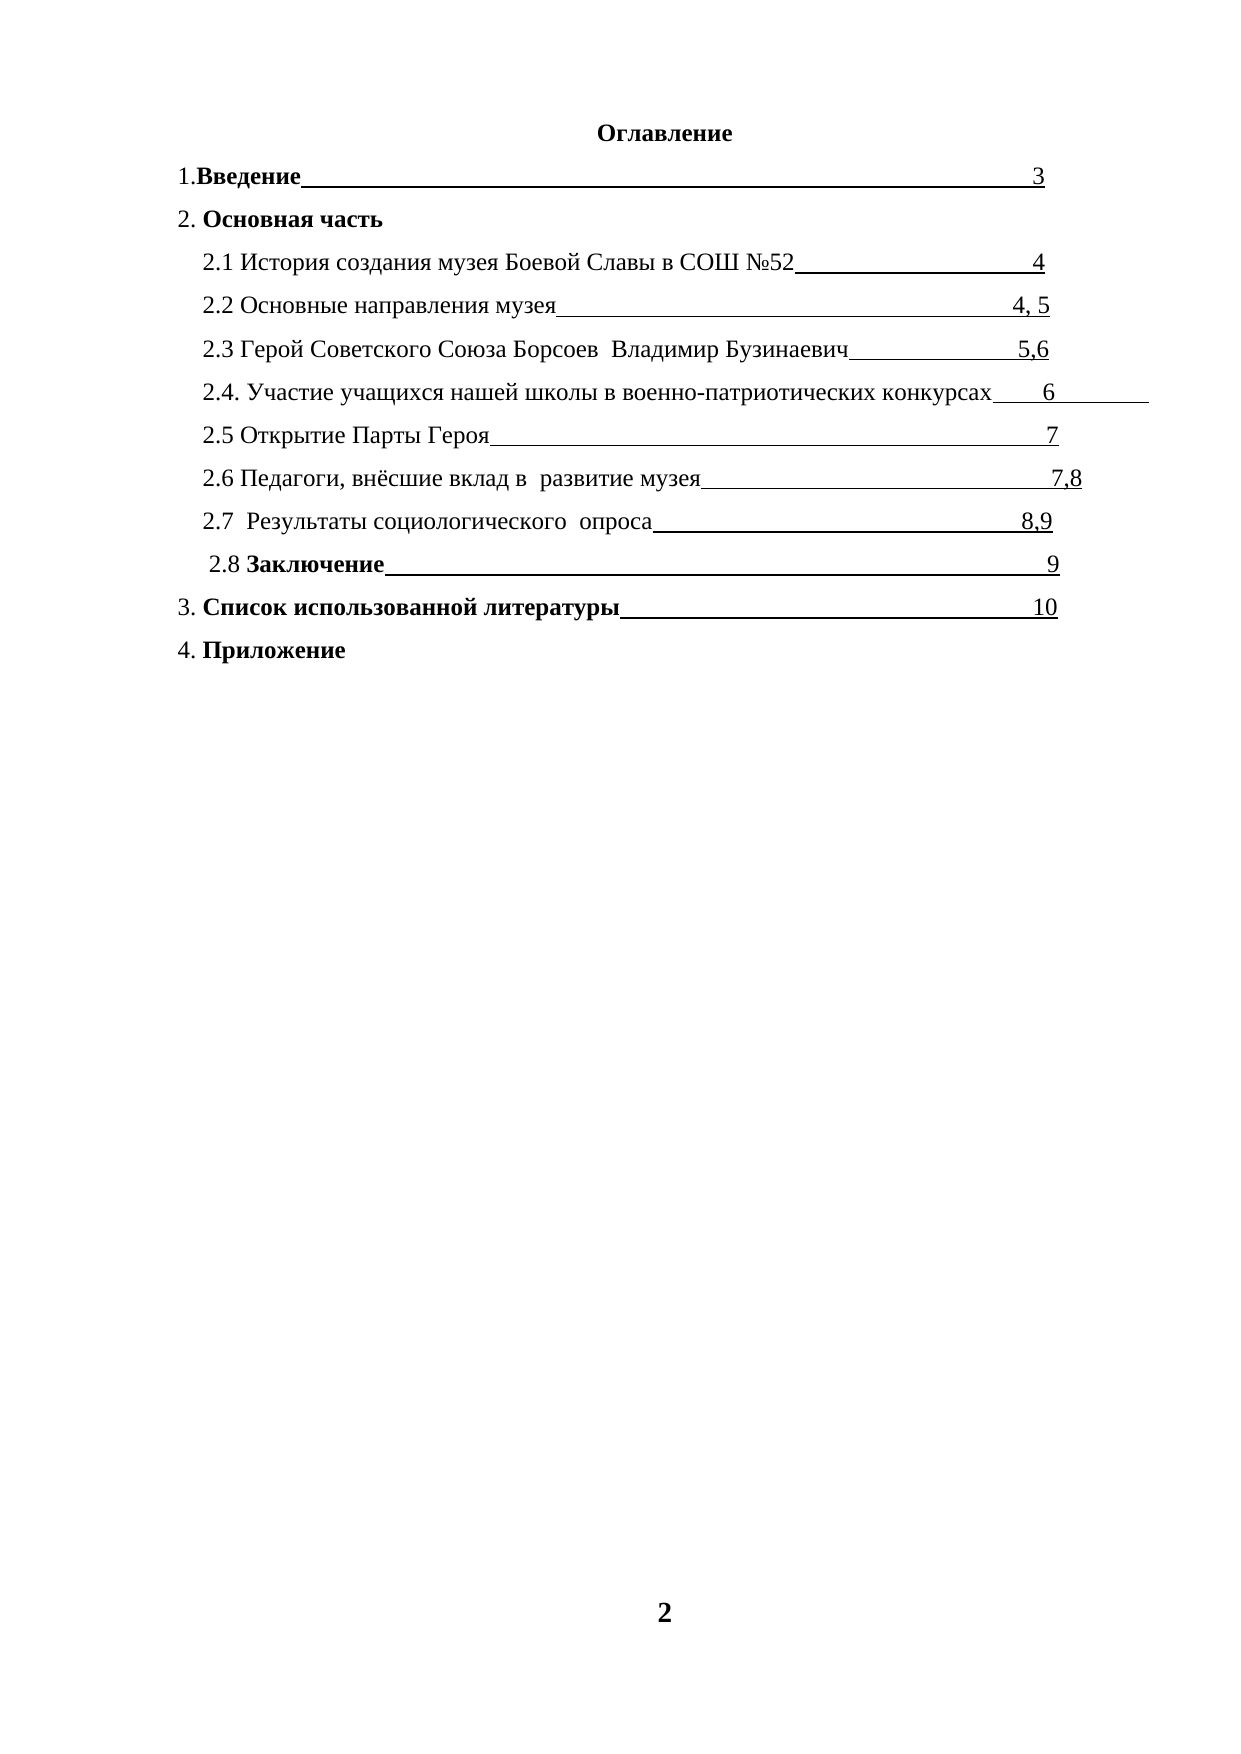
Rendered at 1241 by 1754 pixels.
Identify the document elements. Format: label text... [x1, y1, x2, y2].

text 1.Введение 3 [177, 161, 1152, 190]
text 2.1 История создания музея Боевой Славы в СОШ №52 4 [177, 247, 1152, 276]
text 2.4. Участие учащихся нашей школы в военно-патриотических конкурсах 6 [177, 377, 1152, 406]
text 2. Основная часть [177, 204, 1152, 233]
text 2.7 Результаты социологического опроса 8,9 [177, 506, 1152, 535]
text Оглавление [177, 118, 1152, 147]
text 2.3 Герой Советского Союза Борсоев Владимир Бузинаевич 5,6 [177, 334, 1152, 362]
text 2.8 Заключение 9 [177, 549, 1152, 578]
text 3. Список использованной литературы 10 [177, 592, 1152, 621]
text 2.6 Педагоги, внёсшие вклад в развитие музея 7,8 [177, 463, 1152, 492]
text 2.5 Открытие Парты Героя 7 [177, 420, 1152, 449]
text 2 [177, 1595, 1152, 1628]
text 2.2 Основные направления музея 4, 5 [177, 291, 1152, 319]
text 4. Приложение [177, 636, 1152, 664]
